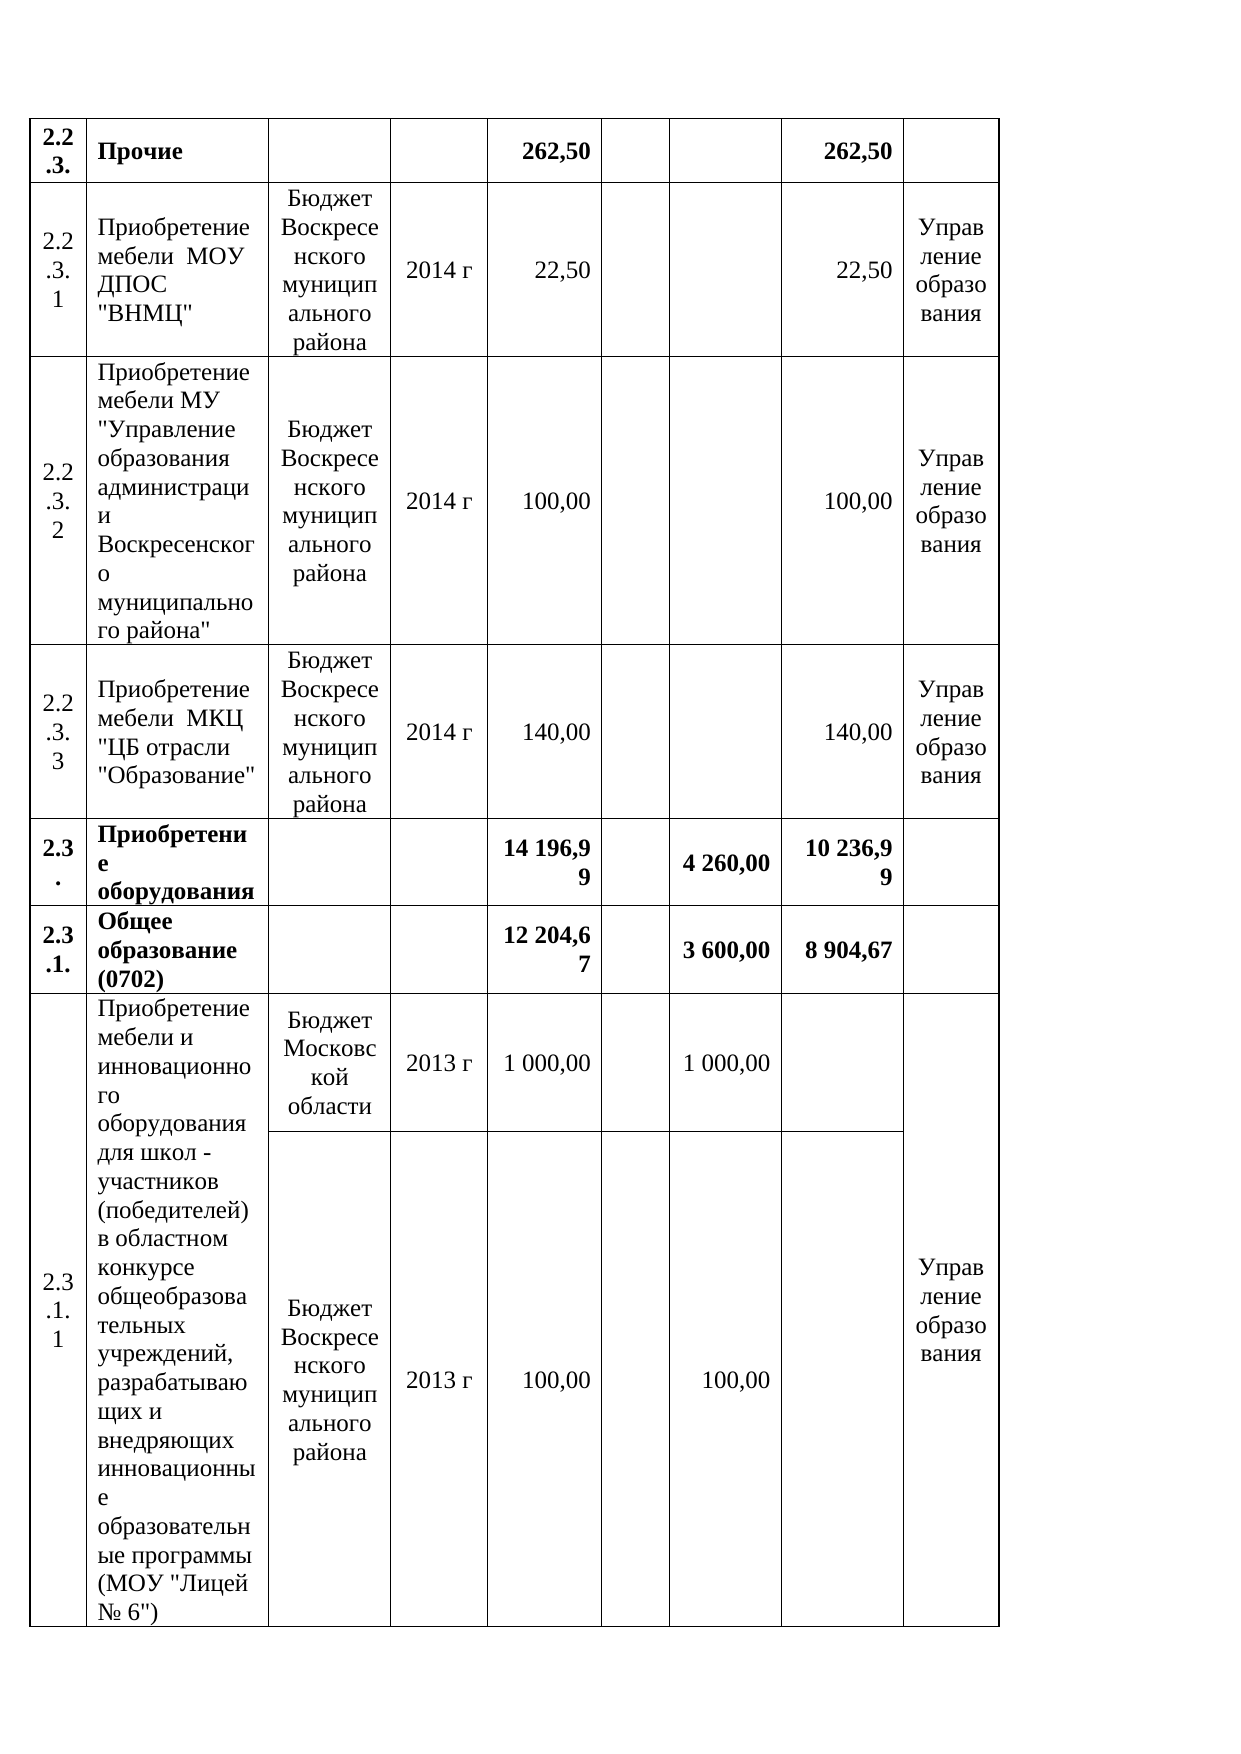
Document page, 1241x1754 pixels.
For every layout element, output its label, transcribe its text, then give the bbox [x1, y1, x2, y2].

table_cell [904, 119, 998, 182]
table_cell [602, 819, 669, 905]
table_cell 4 260,00 [670, 819, 781, 905]
table_cell 2.2.3. [31, 119, 86, 182]
table_cell 2013 г [391, 1132, 487, 1626]
table_cell 1 000,00 [488, 994, 601, 1131]
table_cell 2.3.1. [31, 906, 86, 992]
table_cell 14 196,99 [488, 819, 601, 905]
table_cell Приобретение мебели и инновационного оборудования для школ - участников (победителей) в областном конкурсе общеобразовательных учреждений, разрабатывающих и внедряющих инновационные образовательные программы (МОУ "Лицей № 6") [87, 994, 268, 1626]
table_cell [269, 357, 390, 644]
table_cell Бюджет Московской области [269, 994, 390, 1131]
table_cell [782, 994, 903, 1131]
table_cell [904, 906, 998, 992]
table_cell Управление образования [904, 357, 998, 644]
table_cell Приобретение мебели МКЦ "ЦБ отрасли "Образование" [87, 645, 268, 818]
table_cell [670, 119, 781, 182]
table_cell Приобретение мебели МОУ ДПОС "ВНМЦ" [87, 183, 268, 356]
table_cell [670, 357, 781, 644]
table_cell [602, 183, 669, 356]
table_cell 100,00 [782, 357, 903, 644]
table_cell Приобретение оборудования [87, 819, 268, 905]
table_cell [602, 119, 669, 182]
table_cell 2.2.3.2 [31, 357, 86, 644]
table_cell 262,50 [782, 119, 903, 182]
table_cell 2013 г [391, 994, 487, 1131]
table_cell 2.3. [31, 819, 86, 905]
table_cell [602, 357, 669, 644]
table_cell [602, 1132, 669, 1626]
table_cell [391, 906, 487, 992]
table_cell Управление образования [904, 645, 998, 818]
table_cell Бюджет Воскресенского муниципального района [269, 645, 390, 818]
table_cell 2.2.3.3 [31, 645, 86, 818]
table_cell 22,50 [782, 183, 903, 356]
table_cell [602, 906, 669, 992]
table_cell [269, 906, 390, 992]
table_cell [269, 183, 390, 356]
table_cell 2014 г [391, 357, 487, 644]
table_cell Приобретение мебели МУ "Управление образования администрации Воскресенского муниципального района" [87, 357, 268, 644]
table_cell [602, 645, 669, 818]
table_cell [904, 819, 998, 905]
table_cell 2014 г [391, 183, 487, 356]
table_cell 100,00 [488, 1132, 601, 1626]
table_cell 10 236,99 [782, 819, 903, 905]
table_cell [602, 994, 669, 1131]
table_cell 1 000,00 [670, 994, 781, 1131]
table_cell [391, 119, 487, 182]
table_cell 140,00 [488, 645, 601, 818]
table_cell [670, 183, 781, 356]
table_cell 100,00 [488, 357, 601, 644]
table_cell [269, 1132, 390, 1626]
table_cell Прочие [87, 119, 268, 182]
table_cell Общее образование (0702) [87, 906, 268, 992]
table_cell 140,00 [782, 645, 903, 818]
table_cell 12 204,67 [488, 906, 601, 992]
table_cell 2.3.1.1 [31, 994, 86, 1626]
table_cell 100,00 [670, 1132, 781, 1626]
table_cell 3 600,00 [670, 906, 781, 992]
table_cell [782, 1132, 903, 1626]
table_cell [670, 645, 781, 818]
table_cell [269, 819, 390, 905]
table_cell 2.2.3.1 [31, 183, 86, 356]
table_cell [391, 819, 487, 905]
table_cell 2014 г [391, 645, 487, 818]
table_cell 22,50 [488, 183, 601, 356]
table_cell [269, 119, 390, 182]
table_cell Управление образования [904, 183, 998, 356]
table_cell 262,50 [488, 119, 601, 182]
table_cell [904, 994, 998, 1626]
table_cell 8 904,67 [782, 906, 903, 992]
